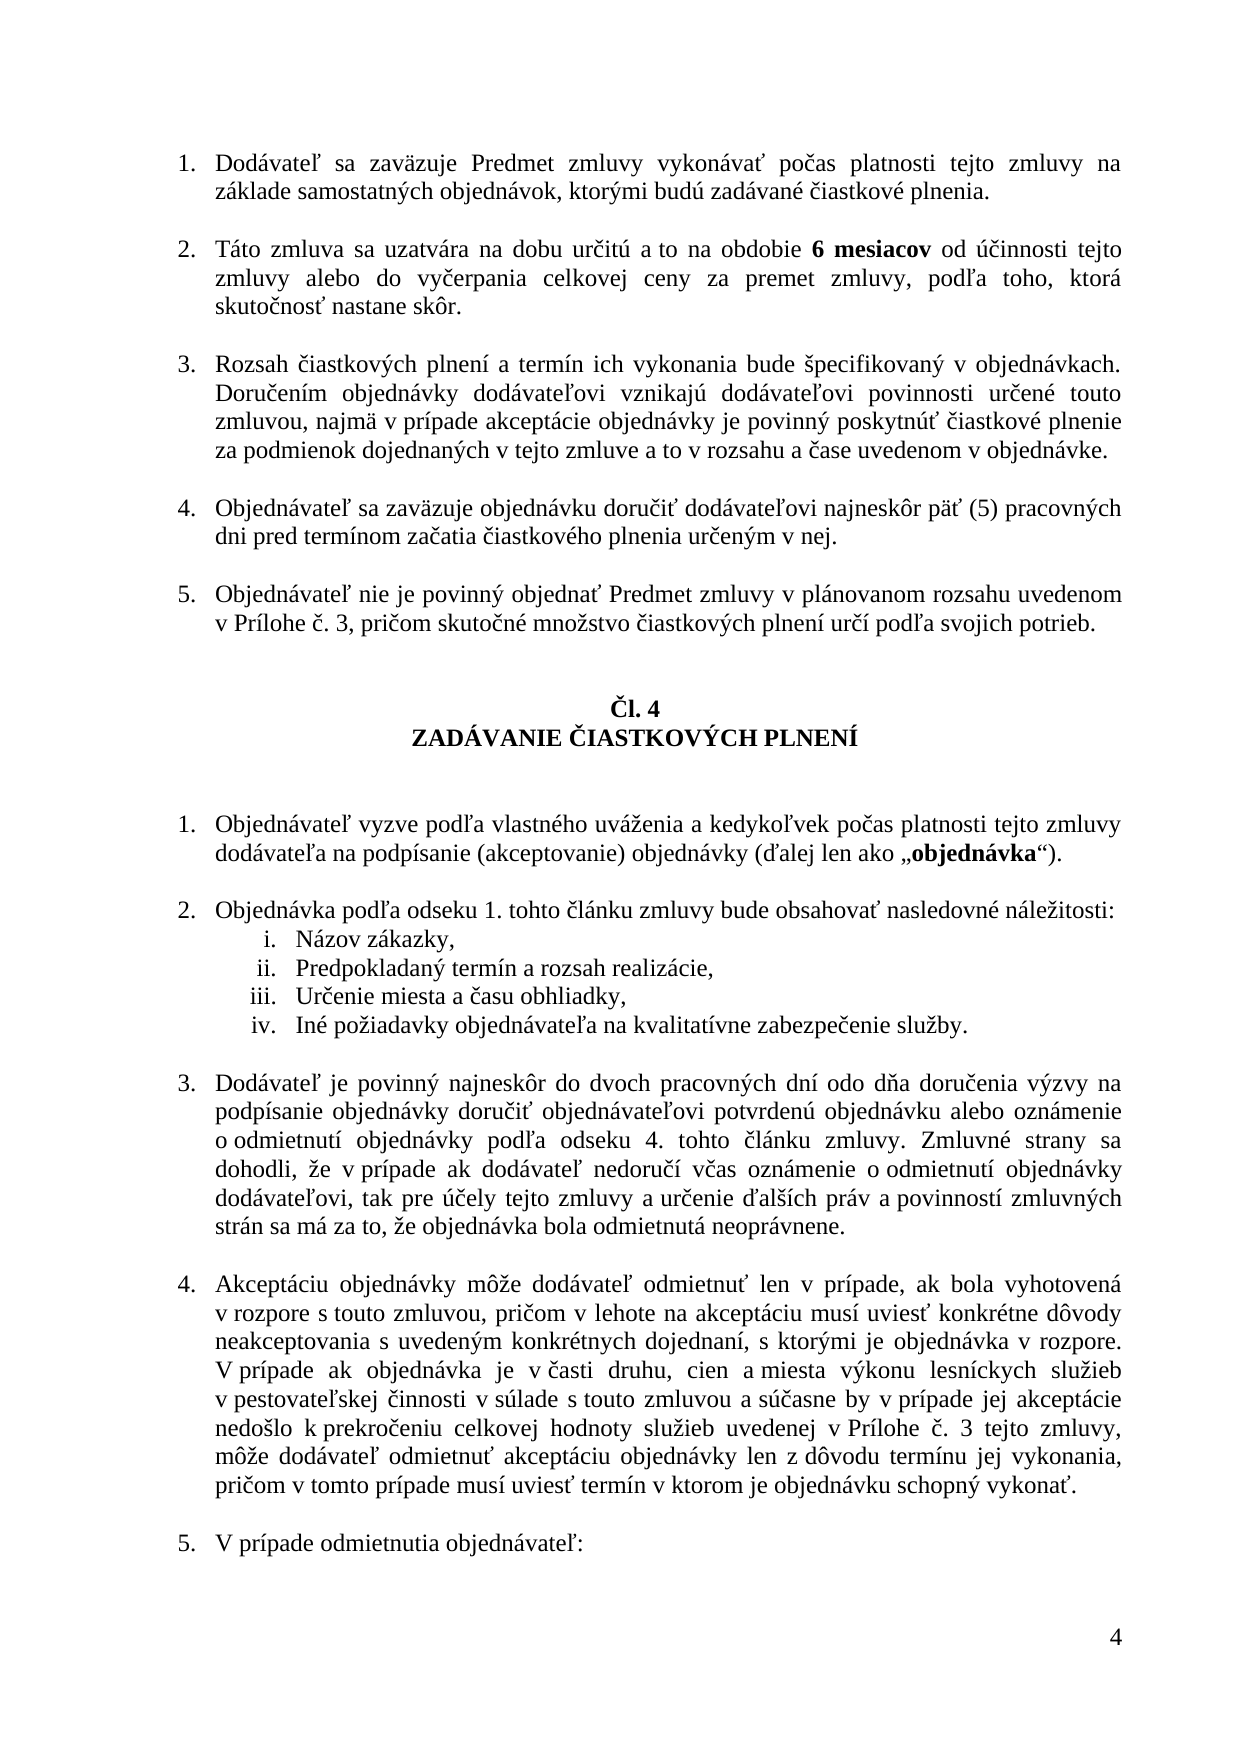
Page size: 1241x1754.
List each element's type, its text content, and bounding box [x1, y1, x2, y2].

list Rozsah čiastkových plnení a termín ich vykonania bude špecifikovaný v objednávkach. Doručením objednávky dodávateľovi vznikajú dodávateľovi povinnosti určené touto zmluvou, najmä v prípade akceptácie objednávky je povinný poskytnúť čiastkové plnenie za podmienok dojednaných v tejto zmluve a to v rozsahu a čase uvedenom v objednávke. [177, 349, 1122, 464]
list Objednávka podľa odseku 1. tohto článku zmluvy bude obsahovať nasledovné náležitosti: [177, 895, 1122, 924]
list Názov zákazky, [277, 924, 1122, 953]
list Objednávateľ sa zaväzuje objednávku doručiť dodávateľovi najneskôr päť (5) pracovných dni pred termínom začatia čiastkového plnenia určeným v nej. [177, 493, 1122, 550]
list V prípade odmietnutia objednávateľ: [177, 1528, 1122, 1556]
list Predpokladaný termín a rozsah realizácie, [277, 953, 1122, 981]
list Objednávateľ nie je povinný objednať Predmet zmluvy v plánovanom rozsahu uvedenom v Prílohe č. 3, pričom skutočné množstvo čiastkových plnení určí podľa svojich potrieb. [177, 579, 1122, 636]
text Čl. 4 [148, 694, 1122, 723]
text ZADÁVANIE ČIASTKOVÝCH PLNENÍ [148, 723, 1122, 751]
list Určenie miesta a času obhliadky, [277, 981, 1122, 1010]
list Dodávateľ je povinný najneskôr do dvoch pracovných dní odo dňa doručenia výzvy na podpísanie objednávky doručiť objednávateľovi potvrdenú objednávku alebo oznámenie o odmietnutí objednávky podľa odseku 4. tohto článku zmluvy. Zmluvné strany sa dohodli, že v prípade ak dodávateľ nedoručí včas oznámenie o odmietnutí objednávky dodávateľovi, tak pre účely tejto zmluvy a určenie ďalších práv a povinností zmluvných strán sa má za to, že objednávka bola odmietnutá neoprávnene. [177, 1068, 1122, 1240]
list Akceptáciu objednávky môže dodávateľ odmietnuť len v prípade, ak bola vyhotovená v rozpore s touto zmluvou, pričom v lehote na akceptáciu musí uviesť konkrétne dôvody neakceptovania s uvedeným konkrétnych dojednaní, s ktorými je objednávka v rozpore. V prípade ak objednávka je v časti druhu, cien a miesta výkonu lesníckych služieb v pestovateľskej činnosti v súlade s touto zmluvou a súčasne by v prípade jej akceptácie nedošlo k prekročeniu celkovej hodnoty služieb uvedenej v Prílohe č. 3 tejto zmluvy, môže dodávateľ odmietnuť akceptáciu objednávky len z dôvodu termínu jej vykonania, pričom v tomto prípade musí uviesť termín v ktorom je objednávku schopný vykonať. [177, 1269, 1122, 1499]
list Táto zmluva sa uzatvára na dobu určitú a to na obdobie 6 mesiacov od účinnosti tejto zmluvy alebo do vyčerpania celkovej ceny za premet zmluvy, podľa toho, ktorá skutočnosť nastane skôr. [177, 234, 1122, 320]
list Objednávateľ vyzve podľa vlastného uváženia a kedykoľvek počas platnosti tejto zmluvy dodávateľa na podpísanie (akceptovanie) objednávky (ďalej len ako „objednávka“). [177, 809, 1122, 866]
list Dodávateľ sa zaväzuje Predmet zmluvy vykonávať počas platnosti tejto zmluvy na základe samostatných objednávok, ktorými budú zadávané čiastkové plnenia. [177, 148, 1122, 205]
list Iné požiadavky objednávateľa na kvalitatívne zabezpečenie služby. [277, 1010, 1122, 1039]
